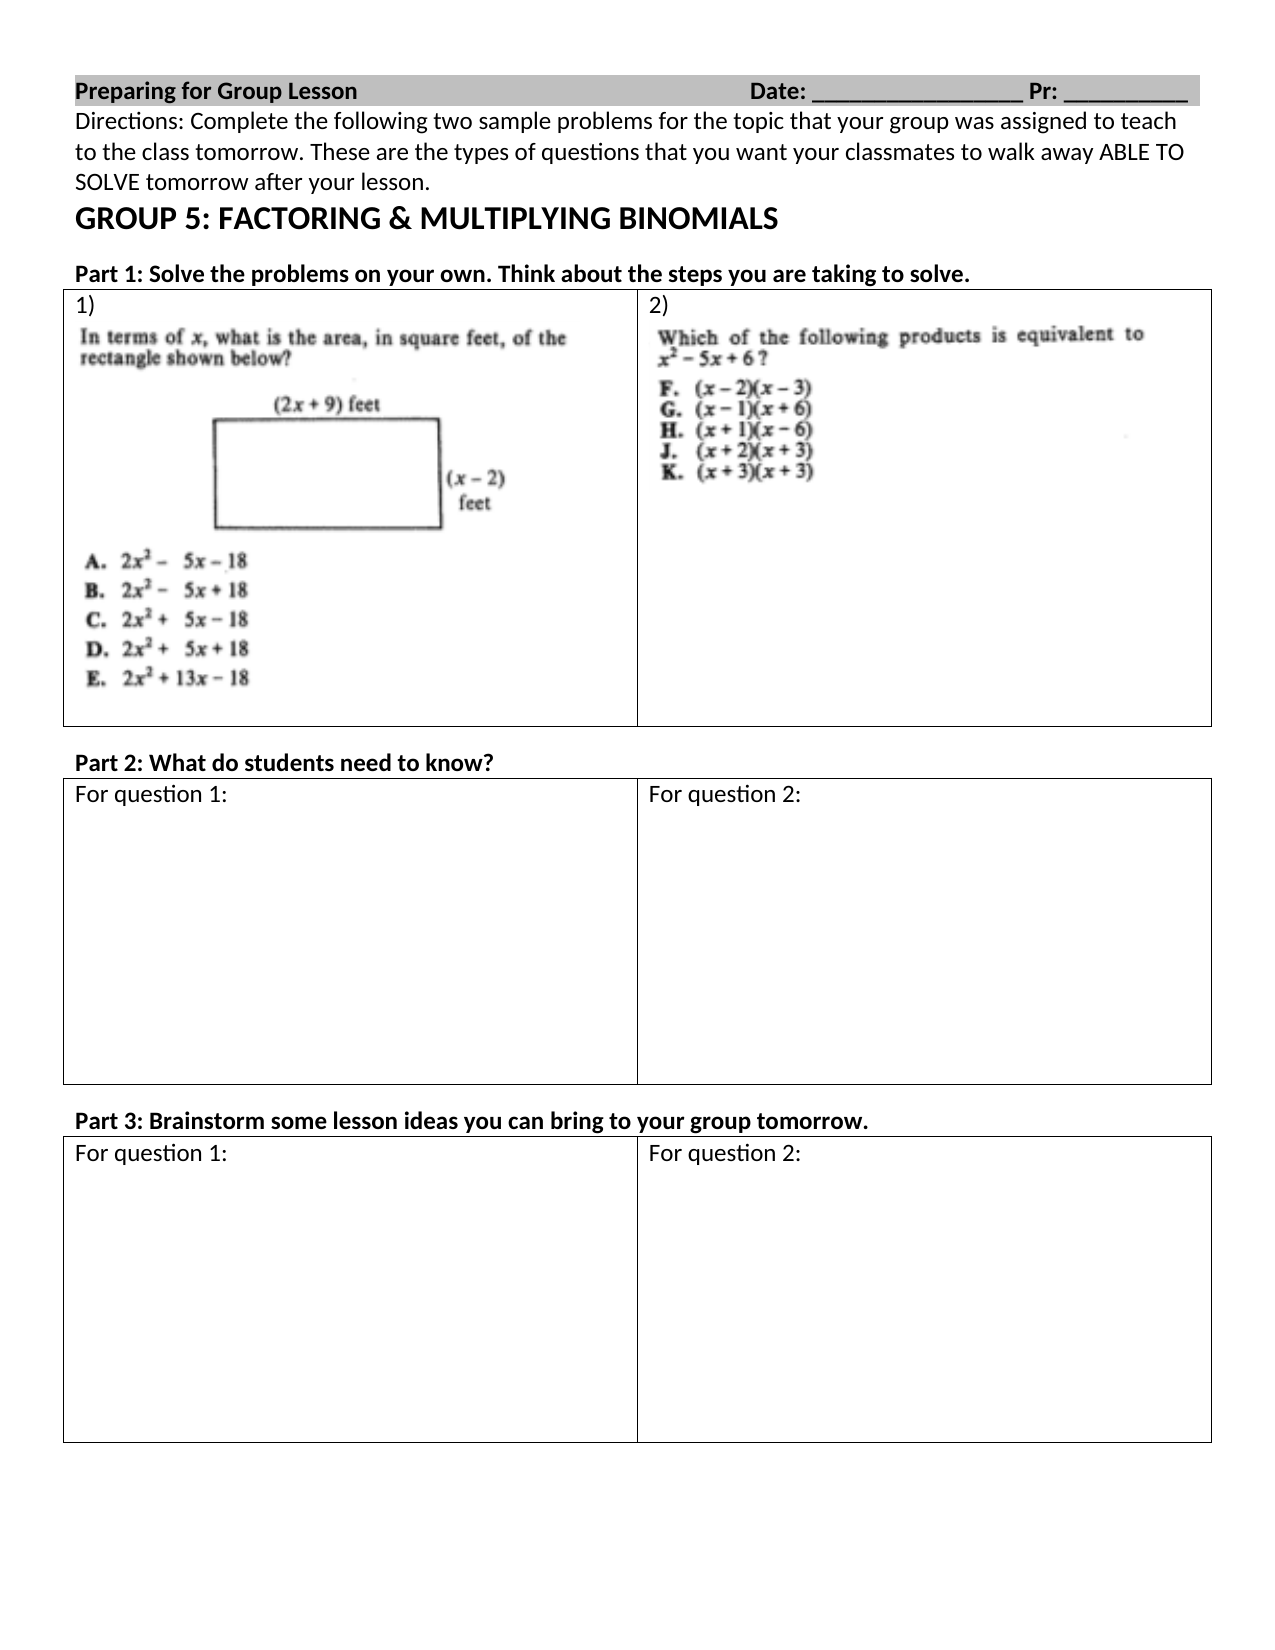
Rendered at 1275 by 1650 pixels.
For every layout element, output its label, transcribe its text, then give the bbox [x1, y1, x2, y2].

text Part 1: Solve the problems on your own. Think about the steps you are taking to solve. [75, 258, 1200, 289]
picture [648, 320, 1158, 493]
table_header 2) [638, 290, 1211, 726]
picture [75, 320, 580, 696]
table_header For question 2: [638, 1137, 1211, 1442]
text GROUP 5: FACTORING & MULTIPLYING BINOMIALS [75, 197, 1200, 238]
table_header For question 2: [638, 779, 1211, 1084]
text Part 2: What do students need to know? [75, 747, 1200, 778]
text Directions: Complete the following two sample problems for the topic that your group was assigned to teach to the class tomorrow. These are the types of questions that you want your classmates to walk away ABLE TO SOLVE tomorrow after your lesson. [75, 106, 1200, 197]
text Part 3: Brainstorm some lesson ideas you can bring to your group tomorrow. [75, 1105, 1200, 1136]
text Preparing for Group Lesson Date: _________________ Pr: __________ [75, 75, 1200, 106]
table_header For question 1: [64, 779, 637, 1084]
table_header 1) [64, 290, 637, 726]
table_header For question 1: [64, 1137, 637, 1442]
